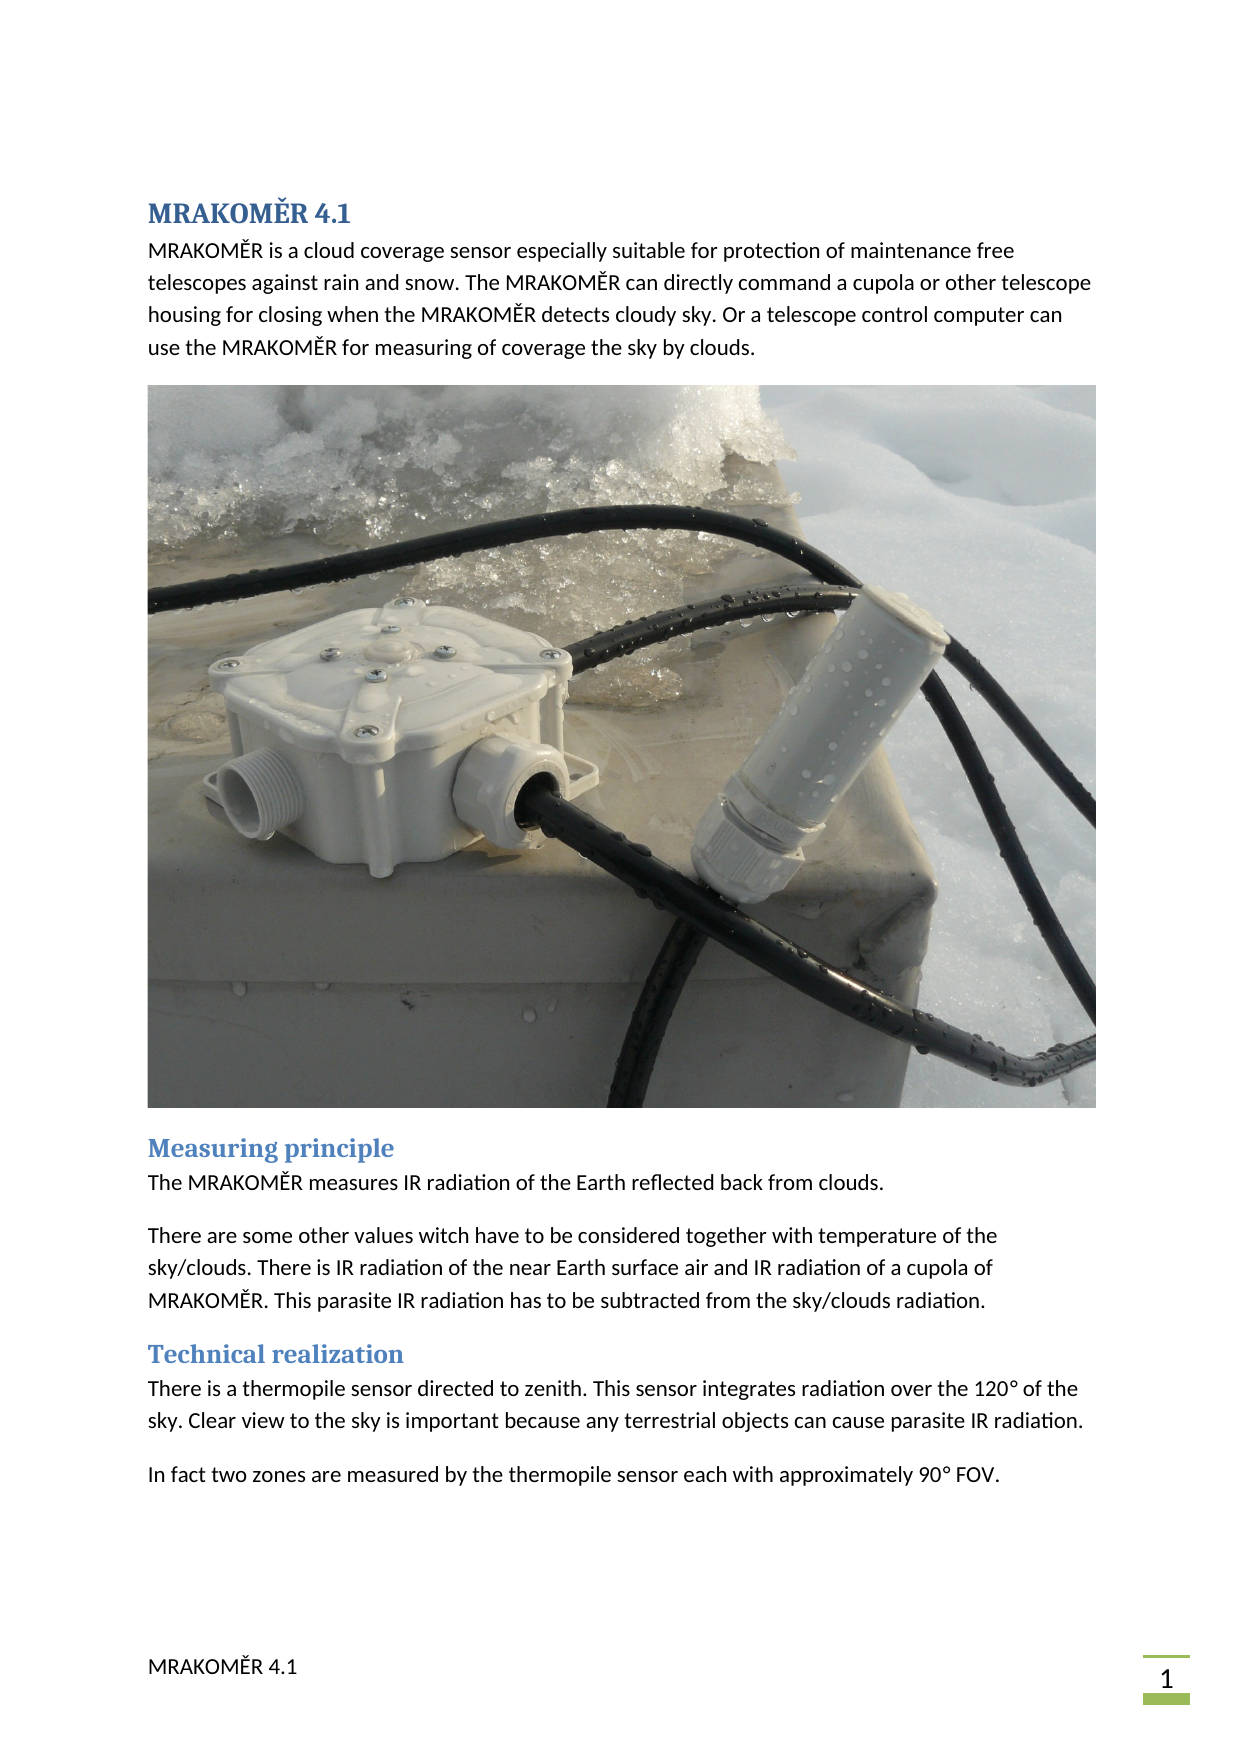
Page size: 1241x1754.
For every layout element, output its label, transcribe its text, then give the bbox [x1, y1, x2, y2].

subtitle Technical realization [148, 1339, 1093, 1370]
picture [147, 385, 1096, 1108]
text In fact two zones are measured by the thermopile sensor each with approximately 90° FOV. [148, 1460, 1093, 1488]
text There is a thermopile sensor directed to zenith. This sensor integrates radiation over the 120° of the sky. Clear view to the sky is important because any terrestrial objects can cause parasite IR radiation. [148, 1374, 1093, 1435]
subtitle Measuring principle [148, 1133, 1093, 1164]
text The MRAKOMĚR measures IR radiation of the Earth reflected back from clouds. [148, 1168, 1093, 1196]
subtitle MRAKOMĚR 4.1 [148, 198, 1093, 231]
text MRAKOMĚR is a cloud coverage sensor especially suitable for protection of maintenance free telescopes against rain and snow. The MRAKOMĚR can directly command a cupola or other telescope housing for closing when the MRAKOMĚR detects cloudy sky. Or a telescope control computer can use the MRAKOMĚR for measuring of coverage the sky by clouds. [148, 236, 1093, 361]
text There are some other values witch have to be considered together with temperature of the sky/clouds. There is IR radiation of the near Earth surface air and IR radiation of a cupola of MRAKOMĚR. This parasite IR radiation has to be subtracted from the sky/clouds radiation. [148, 1221, 1093, 1314]
